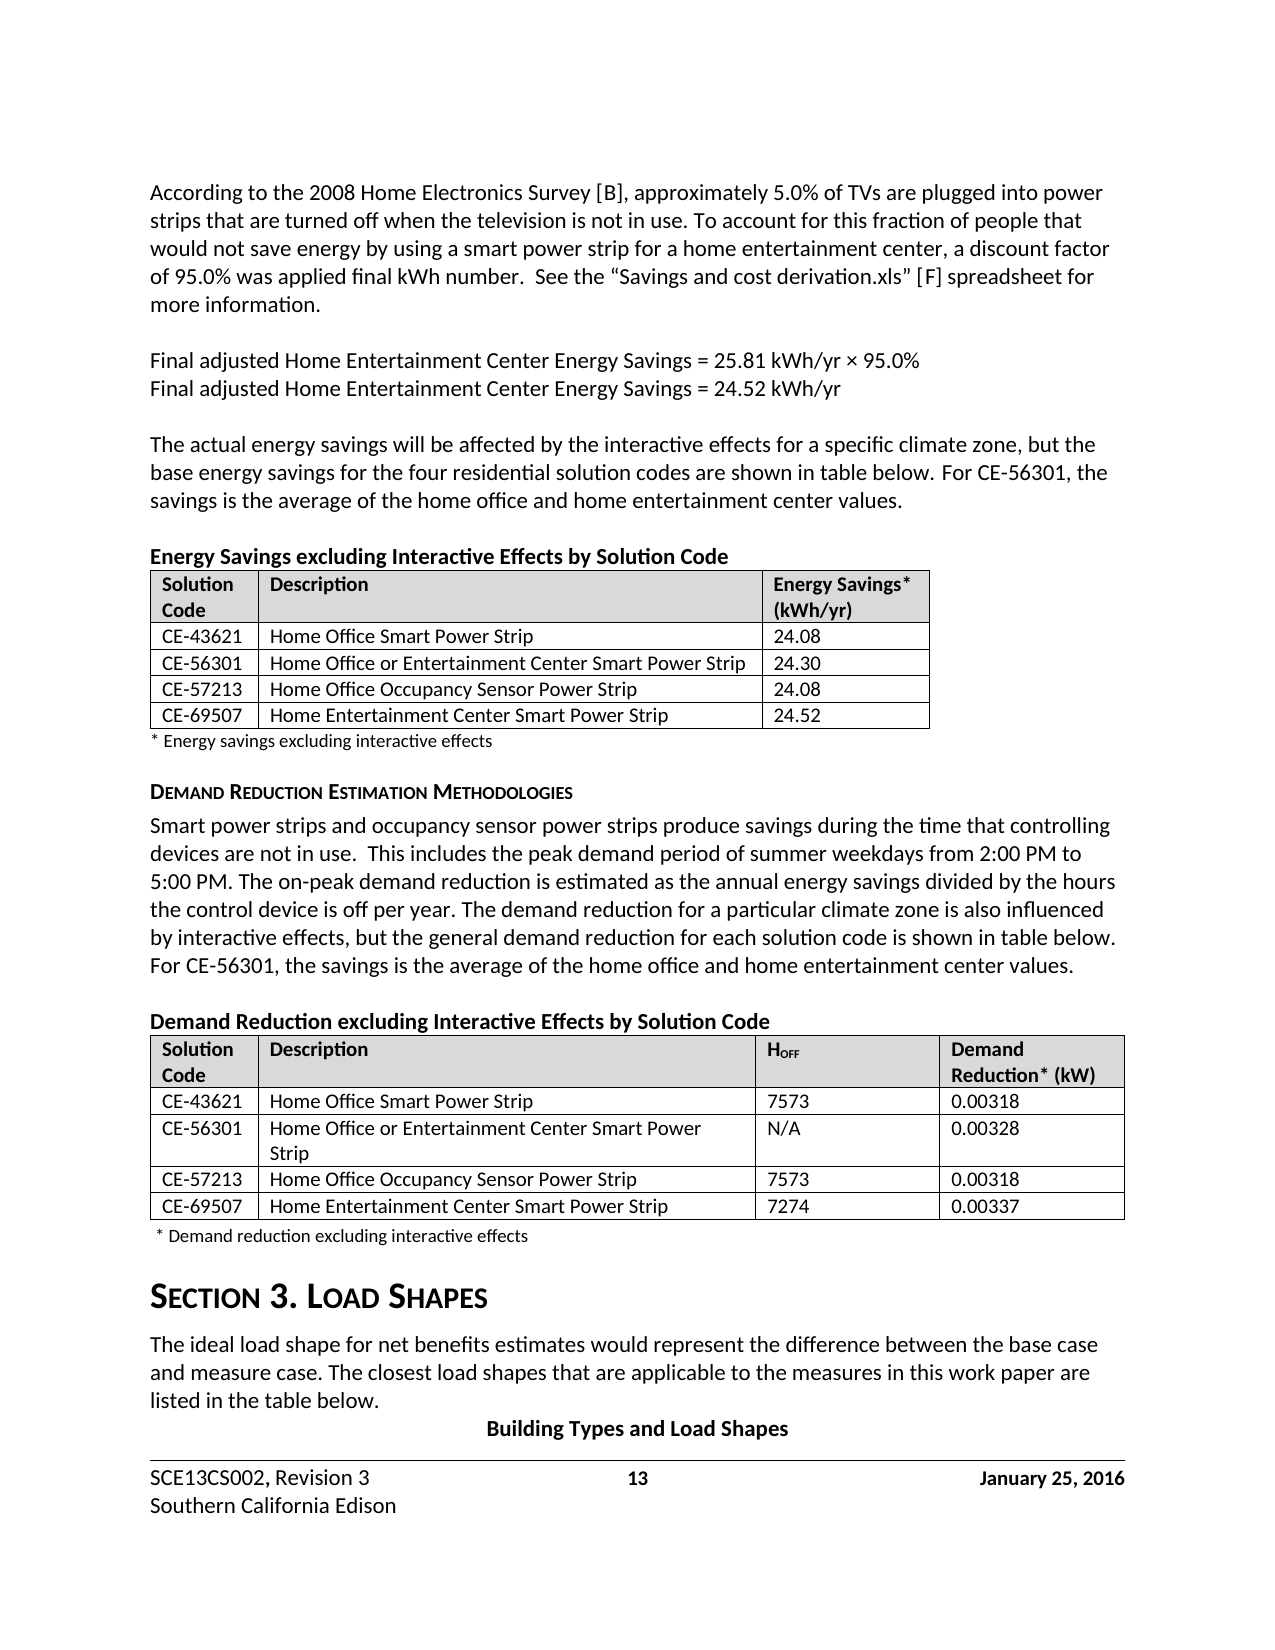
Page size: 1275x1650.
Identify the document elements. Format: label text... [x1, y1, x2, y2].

table_cell CE-57213 [151, 676, 258, 702]
table_header Solution Code [151, 571, 258, 622]
text The ideal load shape for net benefits estimates would represent the difference between the base case and measure case. The closest load shapes that are applicable to the measures in this work paper are listed in the table below. [150, 1330, 1125, 1414]
text Energy Savings excluding Interactive Effects by Solution Code [150, 542, 1125, 570]
table_cell CE-43621 [151, 623, 258, 649]
table_header Solution Code [151, 1036, 258, 1087]
table_cell Home Office Occupancy Sensor Power Strip [259, 1167, 755, 1192]
text According to the 2008 Home Electronics Survey [B], approximately 5.0% of TVs are plugged into power strips that are turned off when the television is not in use. To account for this fraction of people that would not save energy by using a smart power strip for a home entertainment center, a discount factor of 95.0% was applied final kWh number. See the “Savings and cost derivation.xls” [F] spreadsheet for more information. [150, 178, 1125, 318]
table_cell 0.00318 [940, 1088, 1124, 1114]
text Demand Reduction excluding Interactive Effects by Solution Code [150, 1007, 1125, 1035]
table_cell 24.08 [763, 623, 929, 649]
table_cell 7274 [756, 1193, 939, 1218]
table_cell CE-43621 [151, 1088, 258, 1114]
table_cell 24.08 [763, 676, 929, 702]
subtitle Section 3. Load Shapes [150, 1272, 1125, 1317]
text Building Types and Load Shapes [150, 1414, 1125, 1442]
text * Energy savings excluding interactive effects [150, 729, 1125, 752]
table_cell CE-69507 [151, 703, 258, 728]
table_cell Home Office Smart Power Strip [259, 1088, 755, 1114]
table_header Description [259, 571, 762, 622]
text Smart power strips and occupancy sensor power strips produce savings during the time that controlling devices are not in use. This includes the peak demand period of summer weekdays from 2:00 PM to 5:00 PM. The on-peak demand reduction is estimated as the annual energy savings divided by the hours the control device is off per year. The demand reduction for a particular climate zone is also influenced by interactive effects, but the general demand reduction for each solution code is shown in table below. For CE-56301, the savings is the average of the home office and home entertainment center values. [150, 811, 1125, 979]
table_cell Home Office or Entertainment Center Smart Power Strip [259, 650, 762, 675]
table_cell Home Office Smart Power Strip [259, 623, 762, 649]
table_cell N/A [756, 1115, 939, 1166]
text * Demand reduction excluding interactive effects [150, 1224, 1125, 1247]
text The actual energy savings will be affected by the interactive effects for a specific climate zone, but the base energy savings for the four residential solution codes are shown in table below. For CE-56301, the savings is the average of the home office and home entertainment center values. [150, 430, 1125, 514]
table_cell Home Office Occupancy Sensor Power Strip [259, 676, 762, 702]
text Final adjusted Home Entertainment Center Energy Savings = 24.52 kWh/yr [150, 374, 1125, 402]
text Final adjusted Home Entertainment Center Energy Savings = 25.81 kWh/yr × 95.0% [150, 346, 1125, 374]
table_cell Home Entertainment Center Smart Power Strip [259, 703, 762, 728]
table_cell 0.00318 [940, 1167, 1124, 1192]
table_cell 24.30 [763, 650, 929, 675]
table_cell Home Entertainment Center Smart Power Strip [259, 1193, 755, 1218]
table_cell CE-57213 [151, 1167, 258, 1192]
table_cell 7573 [756, 1167, 939, 1192]
table_cell 7573 [756, 1088, 939, 1114]
table_header Description [259, 1036, 755, 1087]
table_cell CE-69507 [151, 1193, 258, 1218]
table_cell 0.00328 [940, 1115, 1124, 1166]
subtitle Demand Reduction Estimation Methodologies [150, 777, 1125, 805]
table_header Energy Savings* (kWh/yr) [763, 571, 929, 622]
table_cell CE-56301 [151, 1115, 258, 1166]
table_cell CE-56301 [151, 650, 258, 675]
table_header HOFF [756, 1036, 939, 1087]
table_cell 0.00337 [940, 1193, 1124, 1218]
table_cell 24.52 [763, 703, 929, 728]
table_cell Home Office or Entertainment Center Smart Power Strip [259, 1115, 755, 1166]
table_header Demand Reduction* (kW) [940, 1036, 1124, 1087]
